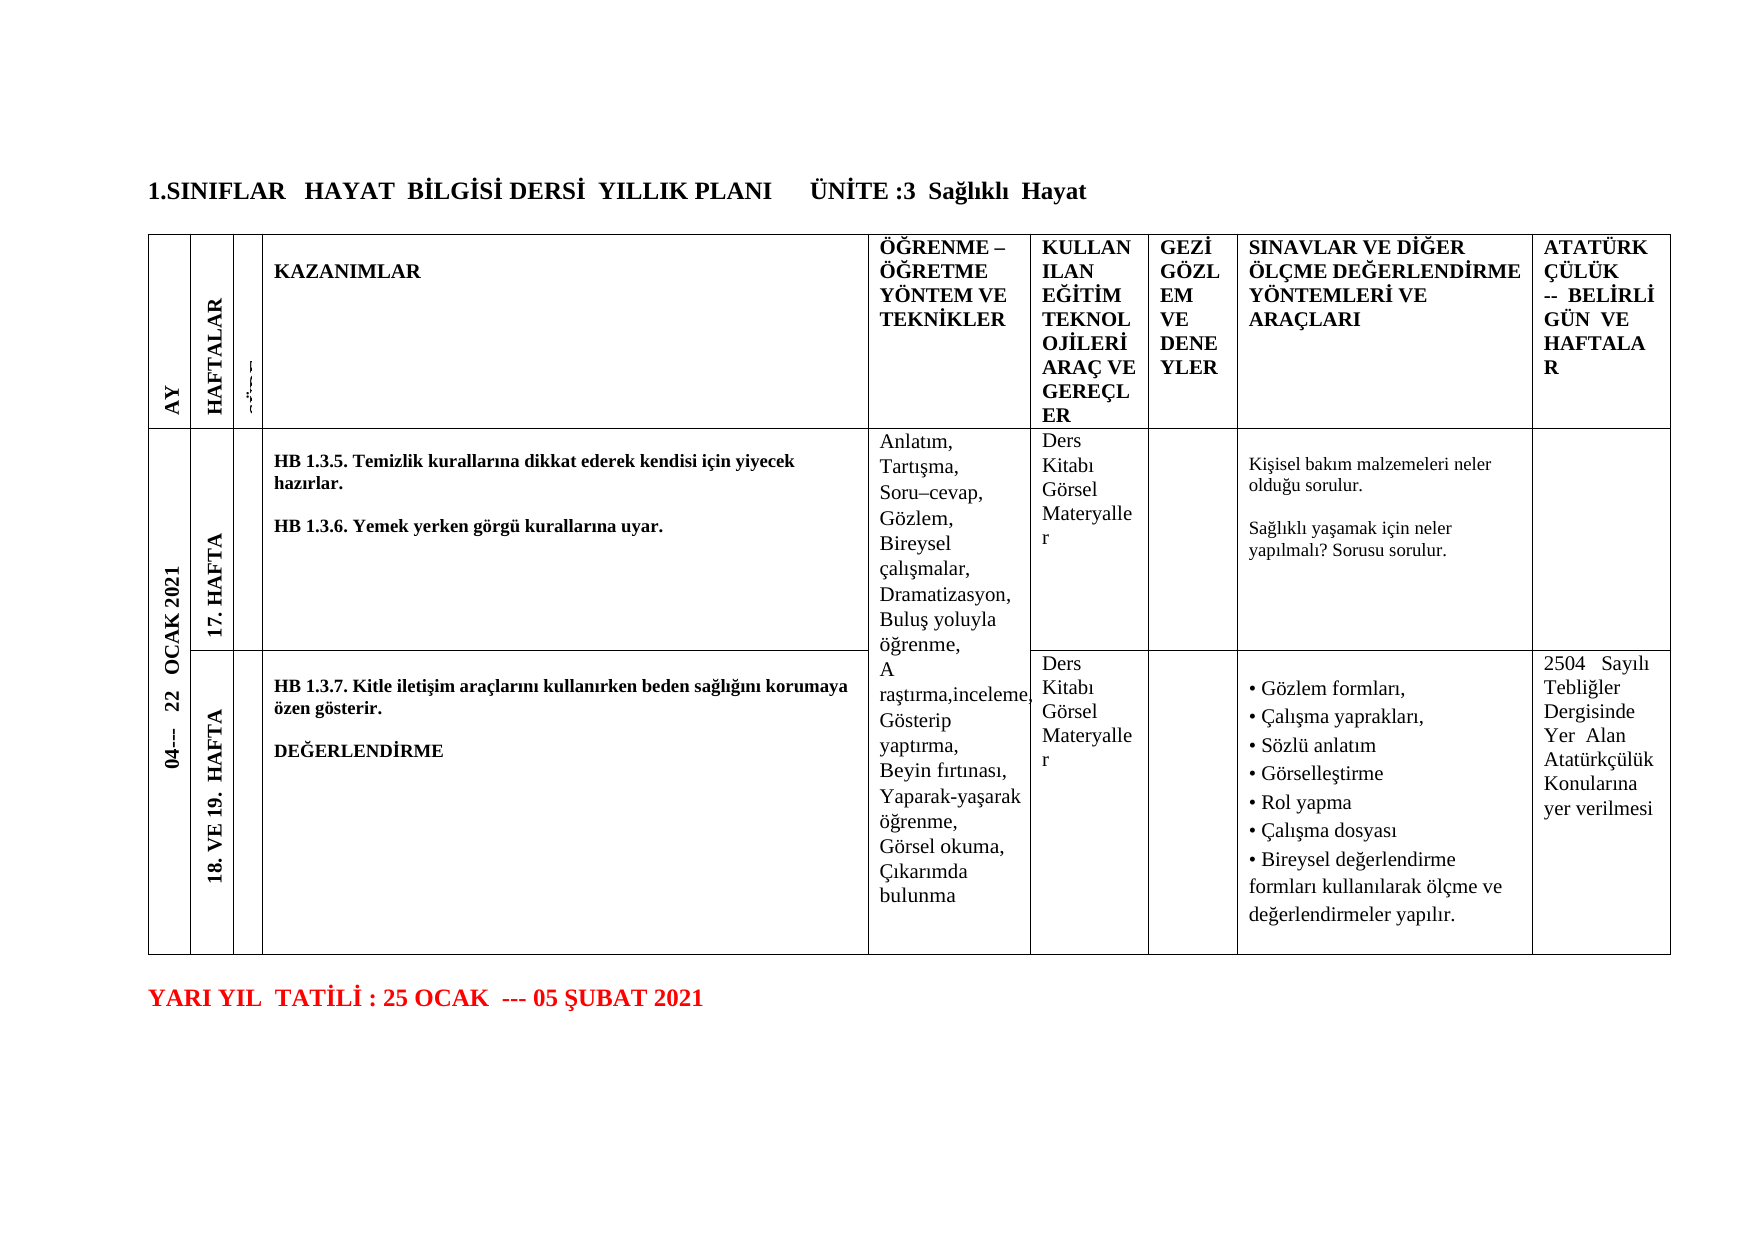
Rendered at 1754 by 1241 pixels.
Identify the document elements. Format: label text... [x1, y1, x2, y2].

table_cell Kişisel bakım malzemeleri neler olduğu sorulur. Sağlıklı yaşamak için neler yapılmalı? Sorusu sorulur. [1238, 429, 1532, 650]
table_cell [1149, 429, 1237, 650]
table_cell 18. VE 19. HAFTA [191, 651, 233, 953]
table_cell HB 1.3.7. Kitle iletişim araçlarını kullanırken beden sağlığını korumaya özen gösterir. DEĞERLENDİRME [263, 651, 868, 953]
table_cell Anlatım, Tartışma, Soru–cevap, Gözlem, Bireysel çalışmalar, Dramatizasyon, Buluş yoluyla öğrenme, Araştırma,inceleme, Gösterip yaptırma, Beyin fırtınası, Yaparak-yaşarak öğrenme, Görsel okuma, Çıkarımda bulunma [869, 429, 1030, 953]
table_cell Ders Kitabı Görsel Materyaller [1031, 429, 1148, 650]
table_cell [1533, 429, 1670, 650]
table_cell Ders Kitabı Görsel Materyaller [1031, 651, 1148, 953]
table_header AY [149, 235, 190, 427]
table_cell • Gözlem formları, • Çalışma yaprakları, • Sözlü anlatım • Görselleştirme • Rol yapma • Çalışma dosyası • Bireysel değerlendirme formları kullanılarak ölçme ve değerlendirmeler yapılır. [1238, 651, 1532, 953]
table_cell HB 1.3.5. Temizlik kurallarına dikkat ederek kendisi için yiyecek hazırlar. HB 1.3.6. Yemek yerken görgü kurallarına uyar. [263, 429, 868, 650]
table_header SINAVLAR VE DİĞER ÖLÇME DEĞERLENDİRME YÖNTEMLERİ VE ARAÇLARI [1238, 235, 1532, 427]
table_header HAFTALAR [191, 235, 233, 427]
table_cell 17. HAFTA [191, 429, 233, 650]
table_header KULLANILAN EĞİTİM TEKNOLOJİLERİ ARAÇ VE GEREÇLER [1031, 235, 1148, 427]
text YARI YIL TATİLİ : 25 OCAK --- 05 ŞUBAT 2021 [148, 983, 1606, 1012]
table_header KAZANIMLAR [263, 235, 868, 427]
table_cell 2504 Sayılı Tebliğler Dergisinde Yer Alan Atatürkçülük Konularına yer verilmesi [1533, 651, 1670, 953]
table_cell [234, 429, 262, 650]
table_header SÜRE [234, 235, 262, 427]
table_header ATATÜRKÇÜLÜK -- BELİRLİ GÜN VE HAFTALAR [1533, 235, 1670, 427]
table_header GEZİ GÖZLEM VE DENEYLER [1149, 235, 1237, 427]
table_cell [234, 651, 262, 953]
table_cell [1149, 651, 1237, 953]
table_header ÖĞRENME –ÖĞRETME YÖNTEM VE TEKNİKLER [869, 235, 1030, 427]
table_cell 04--- 22 OCAK 2021 [149, 429, 190, 953]
text 1.SINIFLAR HAYAT BİLGİSİ DERSİ YILLIK PLANI ÜNİTE :3 Sağlıklı Hayat [148, 176, 1606, 205]
